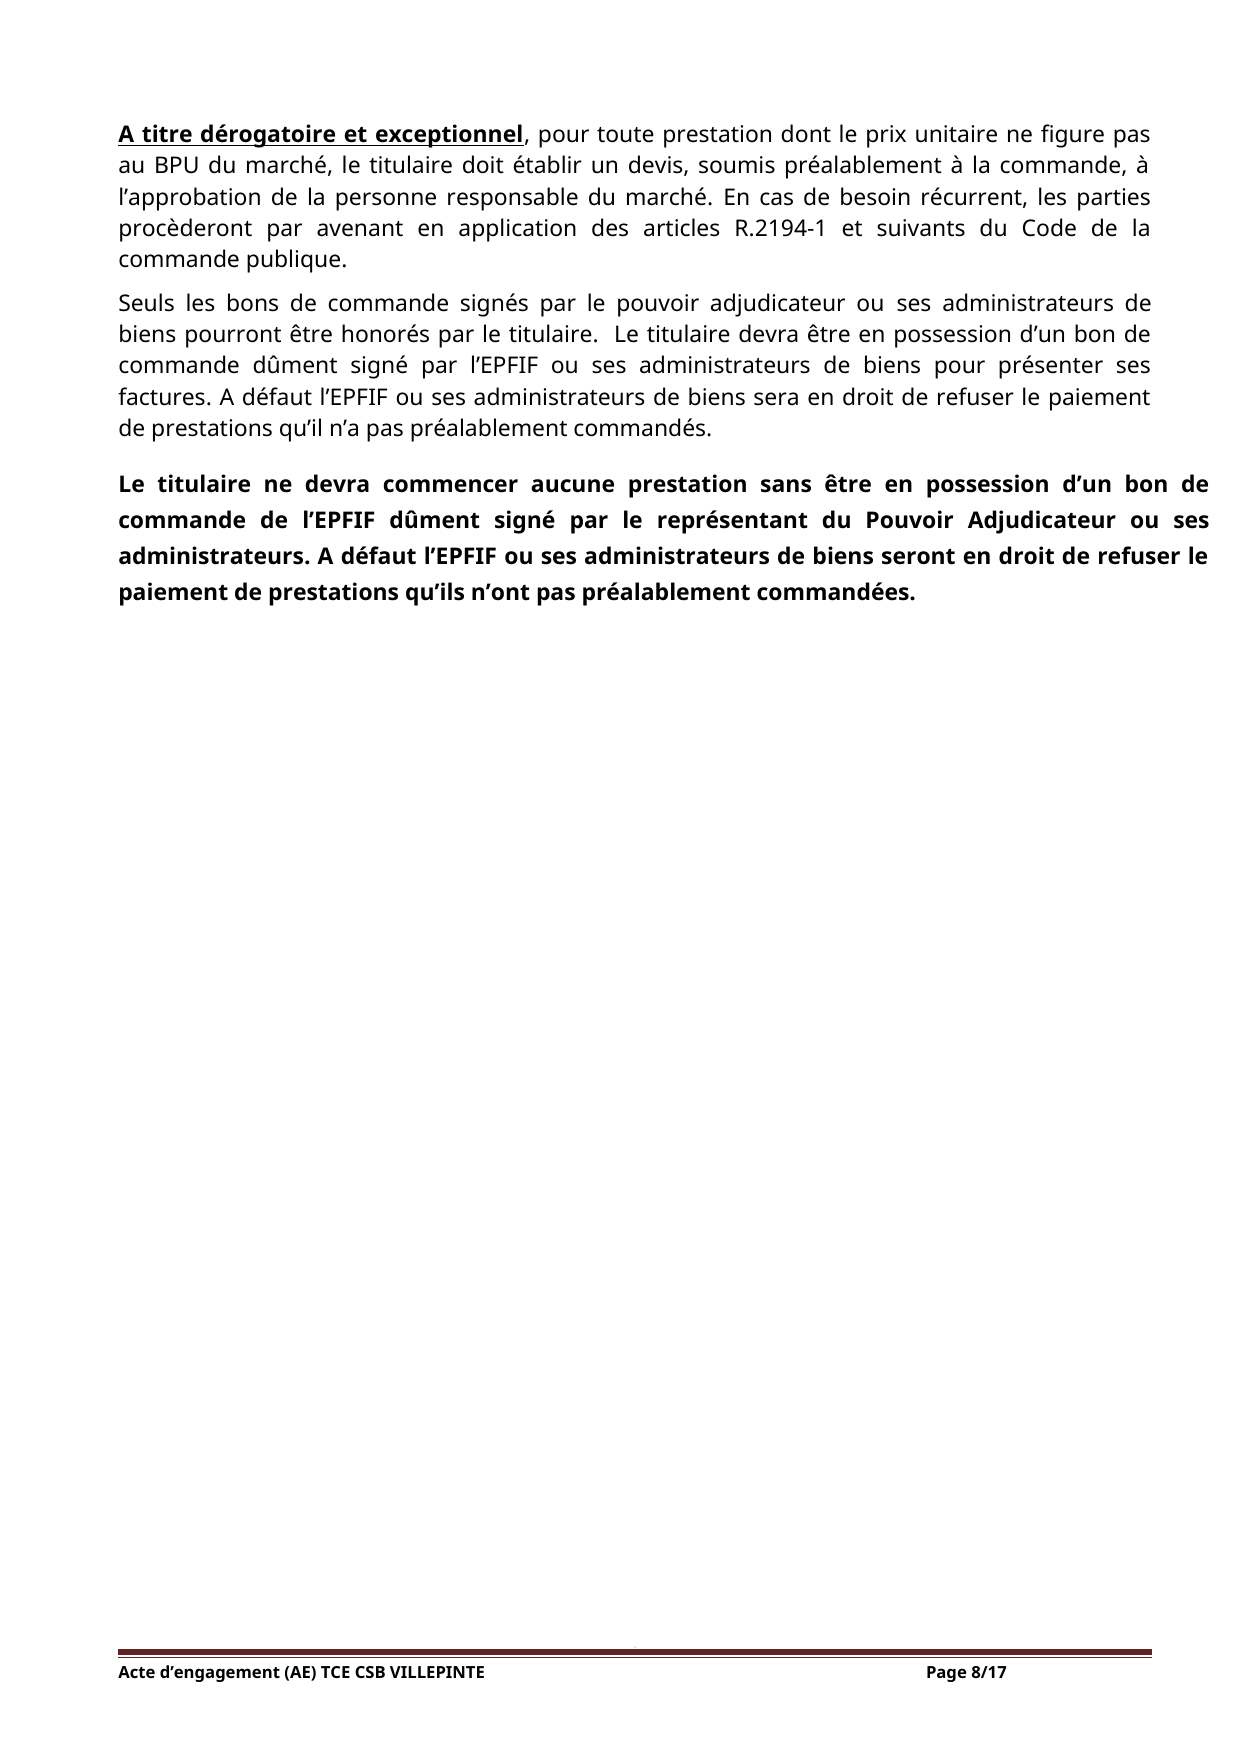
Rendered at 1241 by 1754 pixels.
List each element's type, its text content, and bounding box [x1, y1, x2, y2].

text A titre dérogatoire et exceptionnel, pour toute prestation dont le prix unitaire ne figure pas au BPU du marché, le titulaire doit établir un devis, soumis préalablement à la commande, à l’approbation de la personne responsable du marché. En cas de besoin récurrent, les parties procèderont par avenant en application des articles R.2194-1 et suivants du Code de la commande publique. [118, 118, 1152, 274]
text Seuls les bons de commande signés par le pouvoir adjudicateur ou ses administrateurs de biens pourront être honorés par le titulaire. Le titulaire devra être en possession d’un bon de commande dûment signé par l’EPFIF ou ses administrateurs de biens pour présenter ses factures. A défaut l’EPFIF ou ses administrateurs de biens sera en droit de refuser le paiement de prestations qu’il n’a pas préalablement commandés. [118, 287, 1152, 443]
text Le titulaire ne devra commencer aucune prestation sans être en possession d’un bon de commande de l’EPFIF dûment signé par le représentant du Pouvoir Adjudicateur ou ses administrateurs. A défaut l’EPFIF ou ses administrateurs de biens seront en droit de refuser le paiement de prestations qu’ils n’ont pas préalablement commandées. [118, 468, 1211, 607]
